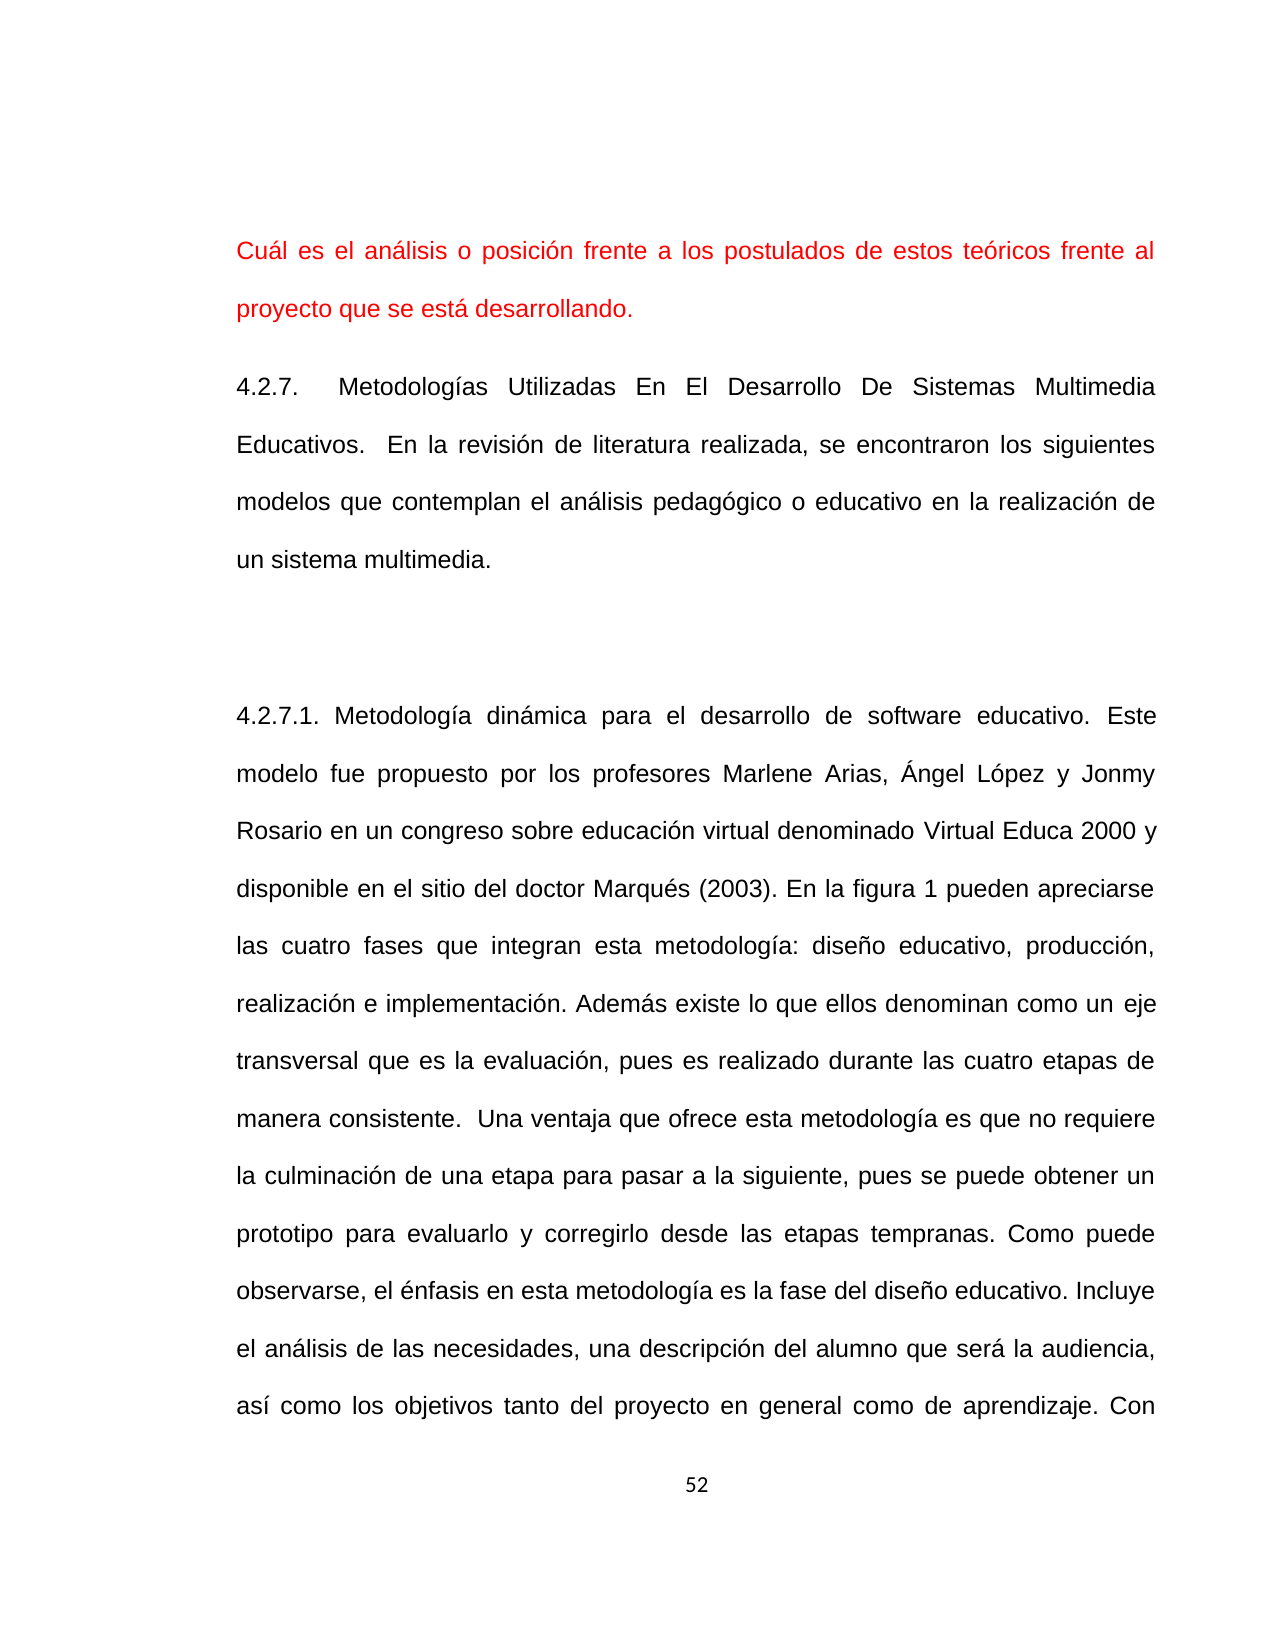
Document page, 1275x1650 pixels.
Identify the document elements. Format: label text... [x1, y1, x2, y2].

text Cuál es el análisis o posición frente a los postulados de estos teóricos frente al proyecto que se está desarrollando. [236, 236, 1157, 322]
text 4.2.7. Metodologías Utilizadas En El Desarrollo De Sistemas Multimedia Educativos. En la revisión de literatura realizada, se encontraron los siguientes modelos que contemplan el análisis pedagógico o educativo en la realización de un sistema multimedia. [236, 372, 1157, 573]
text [236, 701, 1157, 1420]
